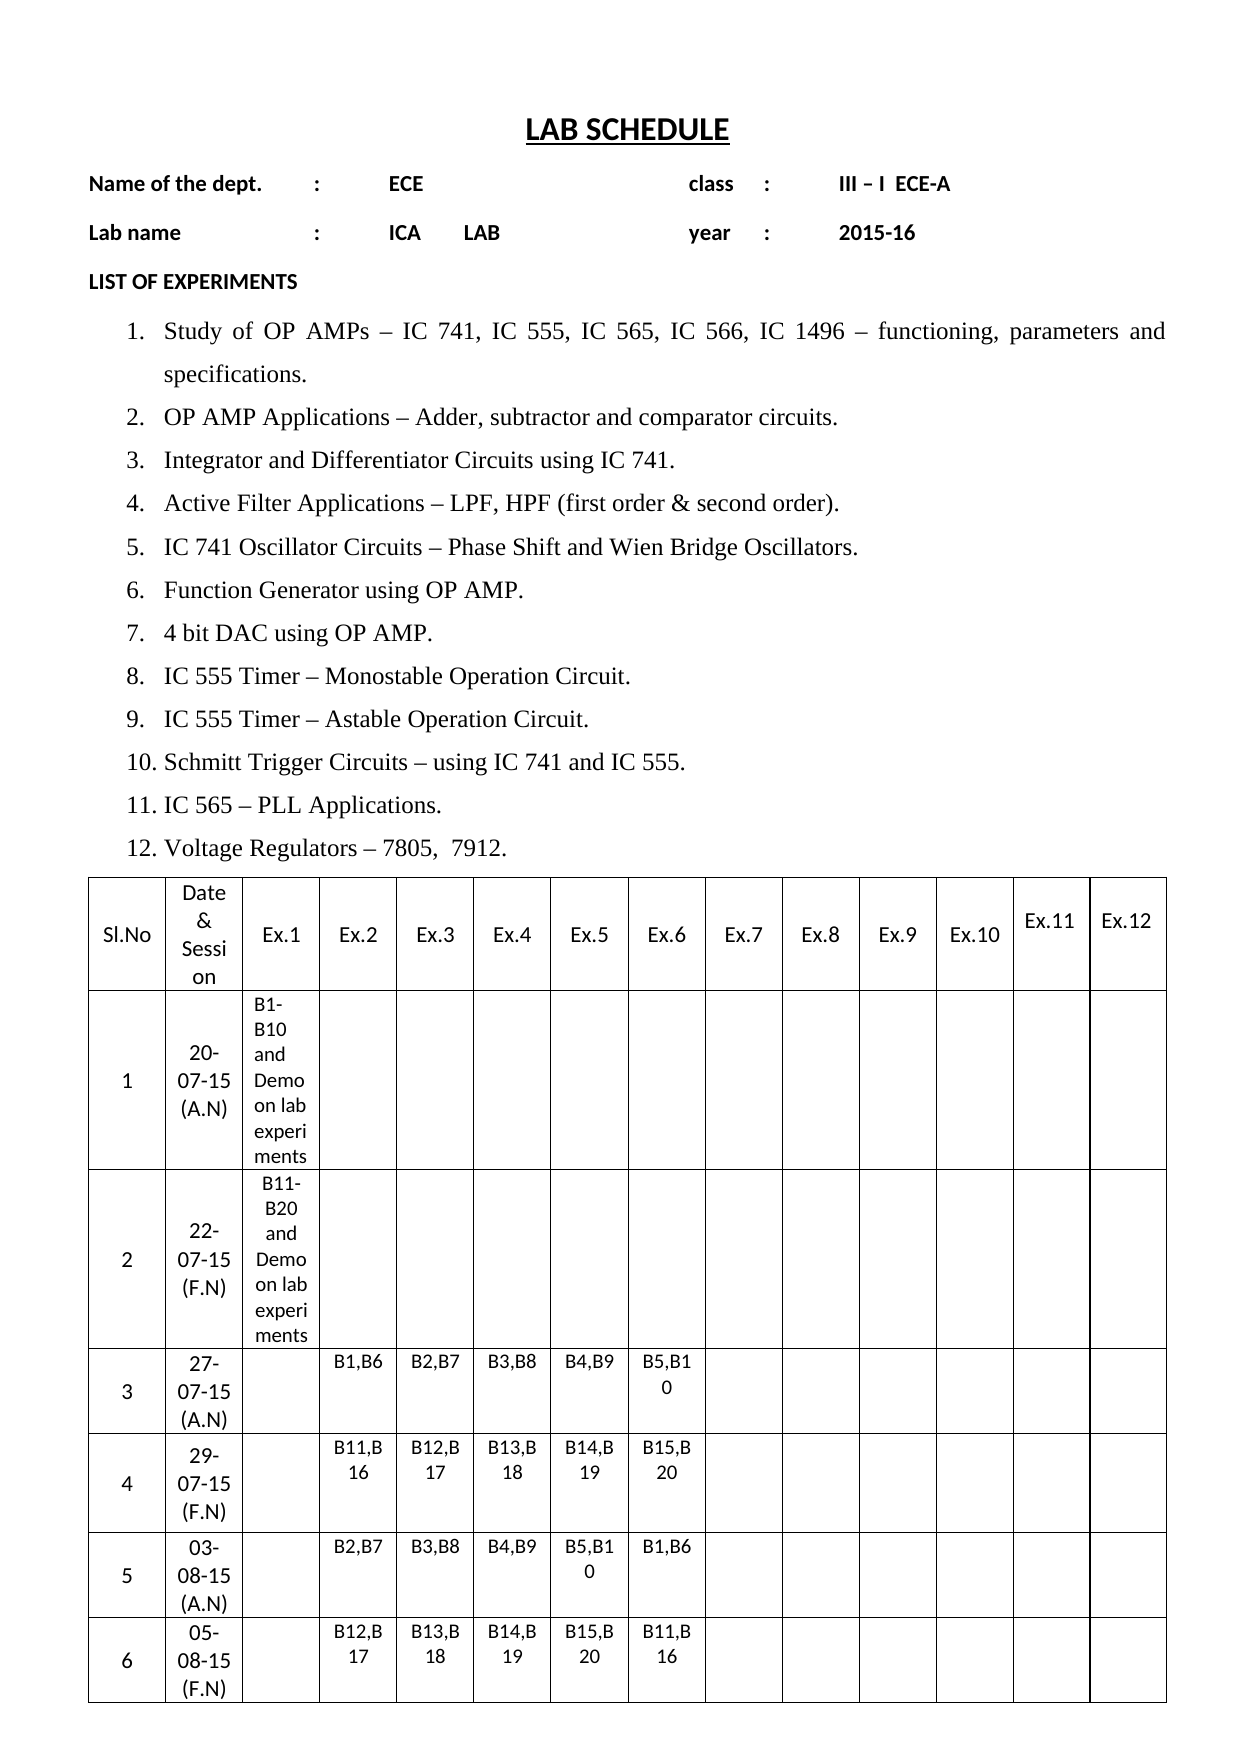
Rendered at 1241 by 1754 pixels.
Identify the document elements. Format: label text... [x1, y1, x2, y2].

table_cell B1,B6 [320, 1349, 396, 1433]
table_cell 27-07-15 (A.N) [166, 1349, 242, 1433]
table_cell [1091, 1434, 1166, 1532]
table_header Date & Session [166, 878, 242, 990]
table_cell [320, 1170, 396, 1348]
table_cell 20-07-15 (A.N) [166, 991, 242, 1169]
table_cell [783, 991, 859, 1169]
table_header Ex.1 [243, 878, 319, 990]
table_header Ex.9 [860, 878, 936, 990]
table_cell [783, 1349, 859, 1433]
list Function Generator using OP AMP. [126, 575, 1167, 603]
table_cell B2,B7 [320, 1533, 396, 1617]
table_cell [243, 1349, 319, 1433]
table_cell B1-B10 and Demo on lab experiments [243, 991, 319, 1169]
table_cell [629, 1170, 705, 1348]
table_cell B15,B20 [551, 1618, 628, 1702]
table_header Ex.6 [629, 878, 705, 990]
table_cell [1091, 1349, 1166, 1433]
table_cell [243, 1533, 319, 1617]
table_cell [860, 1618, 936, 1702]
list Integrator and Differentiator Circuits using IC 741. [126, 445, 1167, 474]
table_header Ex.5 [551, 878, 628, 990]
table_cell [937, 1533, 1013, 1617]
table_cell [937, 1349, 1013, 1433]
table_cell [1014, 1349, 1089, 1433]
table_cell 22-07-15 (F.N) [166, 1170, 242, 1348]
table_cell [706, 1618, 782, 1702]
table_cell [860, 1170, 936, 1348]
table_cell [1091, 1533, 1166, 1617]
list Voltage Regulators – 7805, 7912. [126, 833, 1167, 862]
table_cell [397, 1170, 473, 1348]
table_cell [1014, 1434, 1089, 1532]
table_cell [937, 1434, 1013, 1532]
table_cell [1014, 1170, 1089, 1348]
table_cell [937, 1618, 1013, 1702]
text LAB SCHEDULE [89, 108, 1167, 149]
table_header Ex.3 [397, 878, 473, 990]
list Study of OP AMPs – IC 741, IC 555, IC 565, IC 566, IC 1496 – functioning, parameters and specifications. [126, 316, 1167, 388]
table_cell 2 [89, 1170, 165, 1348]
table_cell B11,B16 [320, 1434, 396, 1532]
table_cell [1014, 1533, 1089, 1617]
table_cell [783, 1618, 859, 1702]
table_cell [1014, 991, 1089, 1169]
table_cell B3,B8 [397, 1533, 473, 1617]
table_cell 4 [89, 1434, 165, 1532]
table_cell B12,B17 [397, 1434, 473, 1532]
list Schmitt Trigger Circuits – using IC 741 and IC 555. [126, 747, 1167, 776]
table_cell [860, 1533, 936, 1617]
table_cell 03-08-15 (A.N) [166, 1533, 242, 1617]
text Lab name : ICA LAB year : 2015-16 [89, 218, 1167, 246]
table_cell [706, 1170, 782, 1348]
table_cell [783, 1170, 859, 1348]
table_cell B1,B6 [629, 1533, 705, 1617]
table_cell [243, 1434, 319, 1532]
table_header Ex.12 [1091, 878, 1166, 990]
list OP AMP Applications – Adder, subtractor and comparator circuits. [126, 402, 1167, 431]
table_cell [320, 991, 396, 1169]
list IC 741 Oscillator Circuits – Phase Shift and Wien Bridge Oscillators. [126, 532, 1167, 560]
table_cell B4,B9 [474, 1533, 550, 1617]
table_cell B15,B20 [629, 1434, 705, 1532]
table_cell [243, 1618, 319, 1702]
table_cell B5,B10 [551, 1533, 628, 1617]
table_header Ex.11 [1014, 878, 1089, 990]
table_cell [1091, 991, 1166, 1169]
table_cell B11-B20 and Demo on lab experiments [243, 1170, 319, 1348]
text Name of the dept. : ECE class : III – I ECE-A [89, 169, 1167, 197]
table_cell 1 [89, 991, 165, 1169]
table_cell [783, 1434, 859, 1532]
table_cell [551, 991, 628, 1169]
table_cell B4,B9 [551, 1349, 628, 1433]
list Active Filter Applications – LPF, HPF (first order & second order). [126, 488, 1167, 517]
list 4 bit DAC using OP AMP. [126, 618, 1167, 647]
table_cell B11,B16 [629, 1618, 705, 1702]
table_cell B5,B10 [629, 1349, 705, 1433]
table_cell [1091, 1618, 1166, 1702]
table_cell B12,B17 [320, 1618, 396, 1702]
table_cell [860, 1434, 936, 1532]
table_cell B13,B18 [397, 1618, 473, 1702]
table_header Ex.10 [937, 878, 1013, 990]
table_cell [551, 1170, 628, 1348]
table_cell [706, 1434, 782, 1532]
table_cell [474, 1170, 550, 1348]
table_header Ex.8 [783, 878, 859, 990]
table_cell [706, 1533, 782, 1617]
table_cell [1014, 1618, 1089, 1702]
list IC 555 Timer – Monostable Operation Circuit. [126, 661, 1167, 690]
table_cell [706, 991, 782, 1169]
table_cell B13,B18 [474, 1434, 550, 1532]
table_cell [706, 1349, 782, 1433]
table_cell 5 [89, 1533, 165, 1617]
table_cell 3 [89, 1349, 165, 1433]
table_cell [937, 1170, 1013, 1348]
table_header Ex.2 [320, 878, 396, 990]
table_cell [397, 991, 473, 1169]
table_header Ex.4 [474, 878, 550, 990]
table_cell B2,B7 [397, 1349, 473, 1433]
table_cell [783, 1533, 859, 1617]
table_cell [860, 1349, 936, 1433]
table_header Sl.No [89, 878, 165, 990]
table_cell 6 [89, 1618, 165, 1702]
table_cell [1091, 1170, 1166, 1348]
table_cell [474, 991, 550, 1169]
table_cell B3,B8 [474, 1349, 550, 1433]
table_cell [937, 991, 1013, 1169]
list IC 565 – PLL Applications. [126, 790, 1167, 819]
table_cell 05-08-15 (F.N) [166, 1618, 242, 1702]
table_cell B14,B19 [474, 1618, 550, 1702]
table_cell 29-07-15 (F.N) [166, 1434, 242, 1532]
table_header Ex.7 [706, 878, 782, 990]
table_cell B14,B19 [551, 1434, 628, 1532]
list IC 555 Timer – Astable Operation Circuit. [126, 704, 1167, 733]
table_cell [860, 991, 936, 1169]
text LIST OF EXPERIMENTS [89, 267, 1167, 295]
table_cell [629, 991, 705, 1169]
